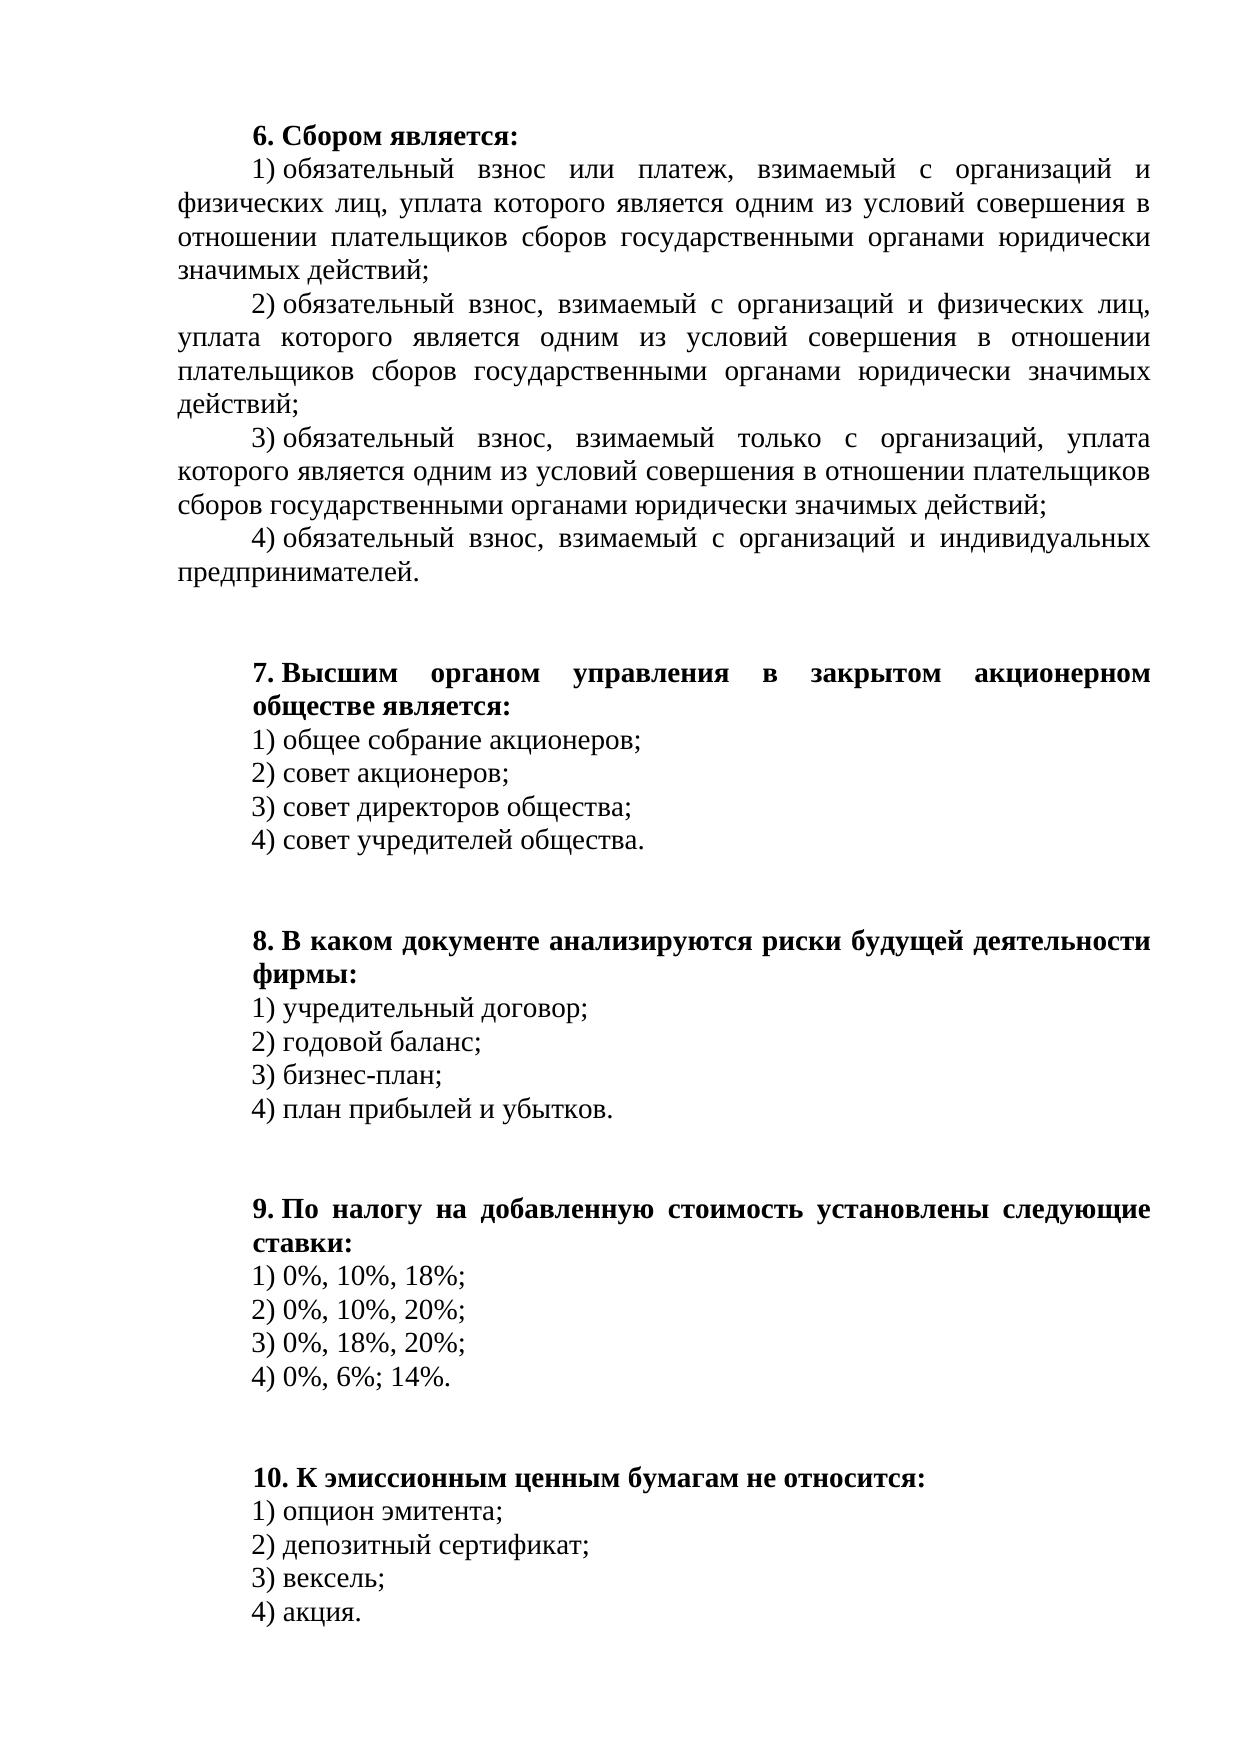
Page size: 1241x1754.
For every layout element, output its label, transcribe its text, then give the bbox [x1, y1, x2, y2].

list совет учредителей общества. [177, 822, 1152, 856]
list обязательный взнос, взимаемый с организаций и физических лиц, уплата которого является одним из условий совершения в отношении плательщиков сборов государственными органами юридически значимых действий; [177, 286, 1152, 420]
list В каком документе анализируются риски будущей деятельности фирмы: [252, 923, 1152, 990]
list общее собрание акционеров; [177, 722, 1152, 755]
list учредительный договор; [177, 990, 1152, 1024]
list обязательный взнос, взимаемый только с организаций, уплата которого является одним из условий совершения в отношении плательщиков сборов государственными органами юридически значимых действий; [177, 420, 1152, 521]
list акция. [177, 1594, 1152, 1627]
list 0%, 10%, 18%; [177, 1258, 1152, 1292]
list Высшим органом управления в закрытом акционерном обществе является: [252, 655, 1152, 722]
list Сбором является: [252, 118, 1152, 152]
list совет директоров общества; [177, 789, 1152, 822]
list 0%, 6%; 14%. [177, 1359, 1152, 1393]
list совет акционеров; [177, 755, 1152, 789]
list опцион эмитента; [177, 1493, 1152, 1527]
list 0%, 10%, 20%; [177, 1292, 1152, 1326]
list вексель; [177, 1560, 1152, 1594]
list бизнес-план; [177, 1057, 1152, 1091]
list 0%, 18%, 20%; [177, 1326, 1152, 1359]
list По налогу на добавленную стоимость установлены следующие ставки: [252, 1191, 1152, 1258]
list обязательный взнос, взимаемый с организаций и индивидуальных предпринимателей. [177, 521, 1152, 588]
list план прибылей и убытков. [177, 1091, 1152, 1124]
list обязательный взнос или платеж, взимаемый с организаций и физических лиц, уплата которого является одним из условий совершения в отношении плательщиков сборов государственными органами юридически значимых действий; [177, 152, 1152, 286]
list К эмиссионным ценным бумагам не относится: [252, 1460, 1152, 1493]
list годовой баланс; [177, 1024, 1152, 1057]
list депозитный сертификат; [177, 1527, 1152, 1560]
